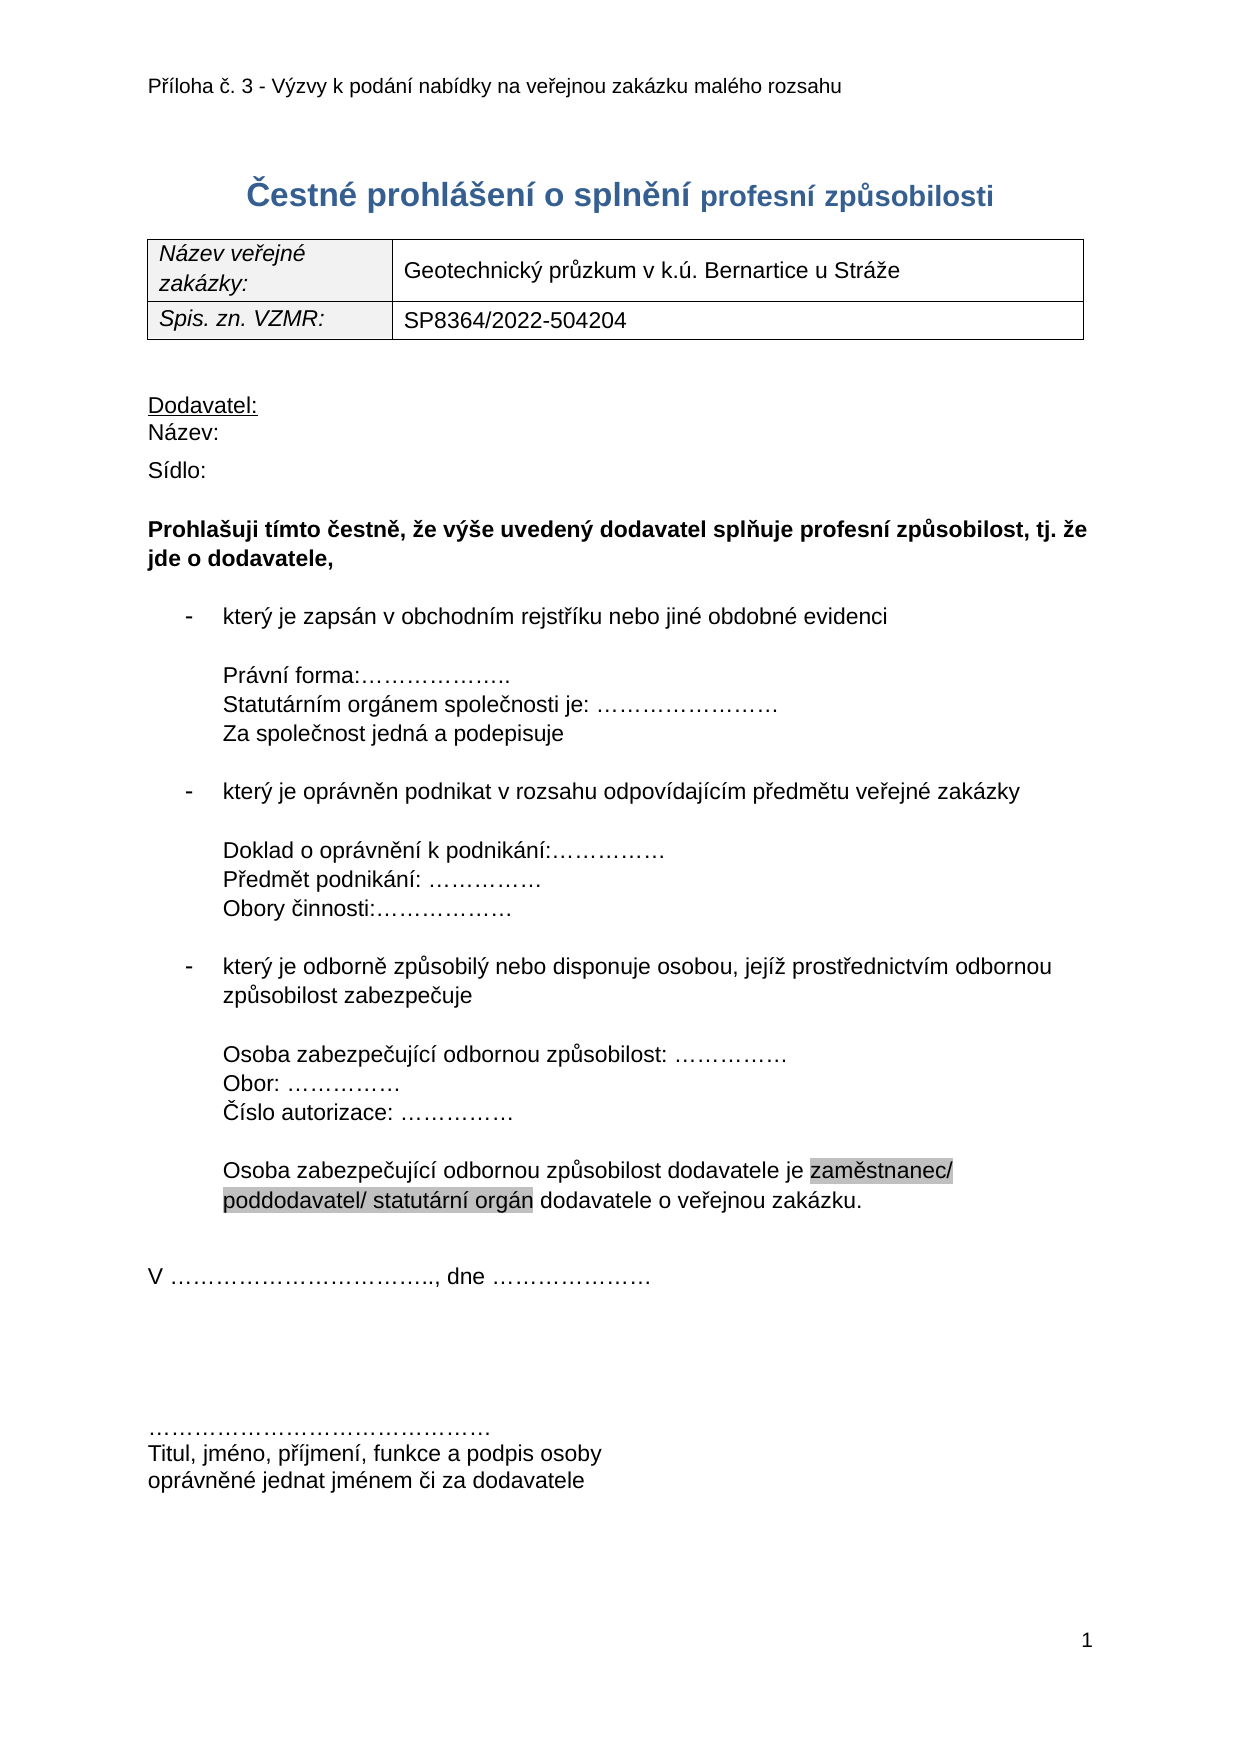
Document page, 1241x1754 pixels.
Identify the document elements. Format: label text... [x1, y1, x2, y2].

list Předmět podnikání: …………… [223, 863, 1093, 892]
text Sídlo: [148, 457, 1093, 484]
list Osoba zabezpečující odbornou způsobilost: …………… [223, 1038, 1093, 1067]
list Statutárním orgánem společnosti je: …………………… [223, 688, 1093, 717]
text V …………………………….., dne ………………… [148, 1263, 1093, 1289]
text Dodavatel: [148, 392, 1093, 418]
subtitle Čestné prohlášení o splnění profesní způsobilosti [148, 175, 1093, 214]
text Titul, jméno, příjmení, funkce a podpis osoby [148, 1440, 1093, 1467]
text Název: [148, 418, 1093, 445]
list Doklad o oprávnění k podnikání:…………… [223, 834, 1093, 863]
list Za společnost jedná a podepisuje [223, 717, 1093, 746]
table_header Geotechnický průzkum v k.ú. Bernartice u Stráže [393, 240, 1083, 301]
text oprávněné jednat jménem či za dodavatele [148, 1467, 1093, 1493]
list Právní forma:……………….. [223, 659, 1093, 688]
table_header Název veřejné zakázky: [148, 240, 392, 301]
list který je zapsán v obchodním rejstříku nebo jiné obdobné evidenci [185, 600, 1093, 629]
text ……………………………………… [148, 1414, 1093, 1440]
list Obory činnosti:……………… [223, 892, 1093, 921]
list Číslo autorizace: …………… [223, 1096, 1093, 1125]
text Prohlašuji tímto čestně, že výše uvedený dodavatel splňuje profesní způsobilost, tj. že jde o dodavatele, [148, 513, 1093, 571]
table_cell SP8364/2022-504204 [393, 302, 1083, 338]
list který je oprávněn podnikat v rozsahu odpovídajícím předmětu veřejné zakázky [185, 775, 1093, 804]
list který je odborně způsobilý nebo disponuje osobou, jejíž prostřednictvím odbornou způsobilost zabezpečuje [185, 950, 1093, 1009]
table_cell Spis. zn. VZMR: [148, 302, 392, 338]
list Osoba zabezpečující odbornou způsobilost dodavatele je zaměstnanec/ poddodavatel/ statutární orgán dodavatele o veřejnou zakázku. [223, 1154, 1093, 1213]
list Obor: …………… [223, 1067, 1093, 1096]
